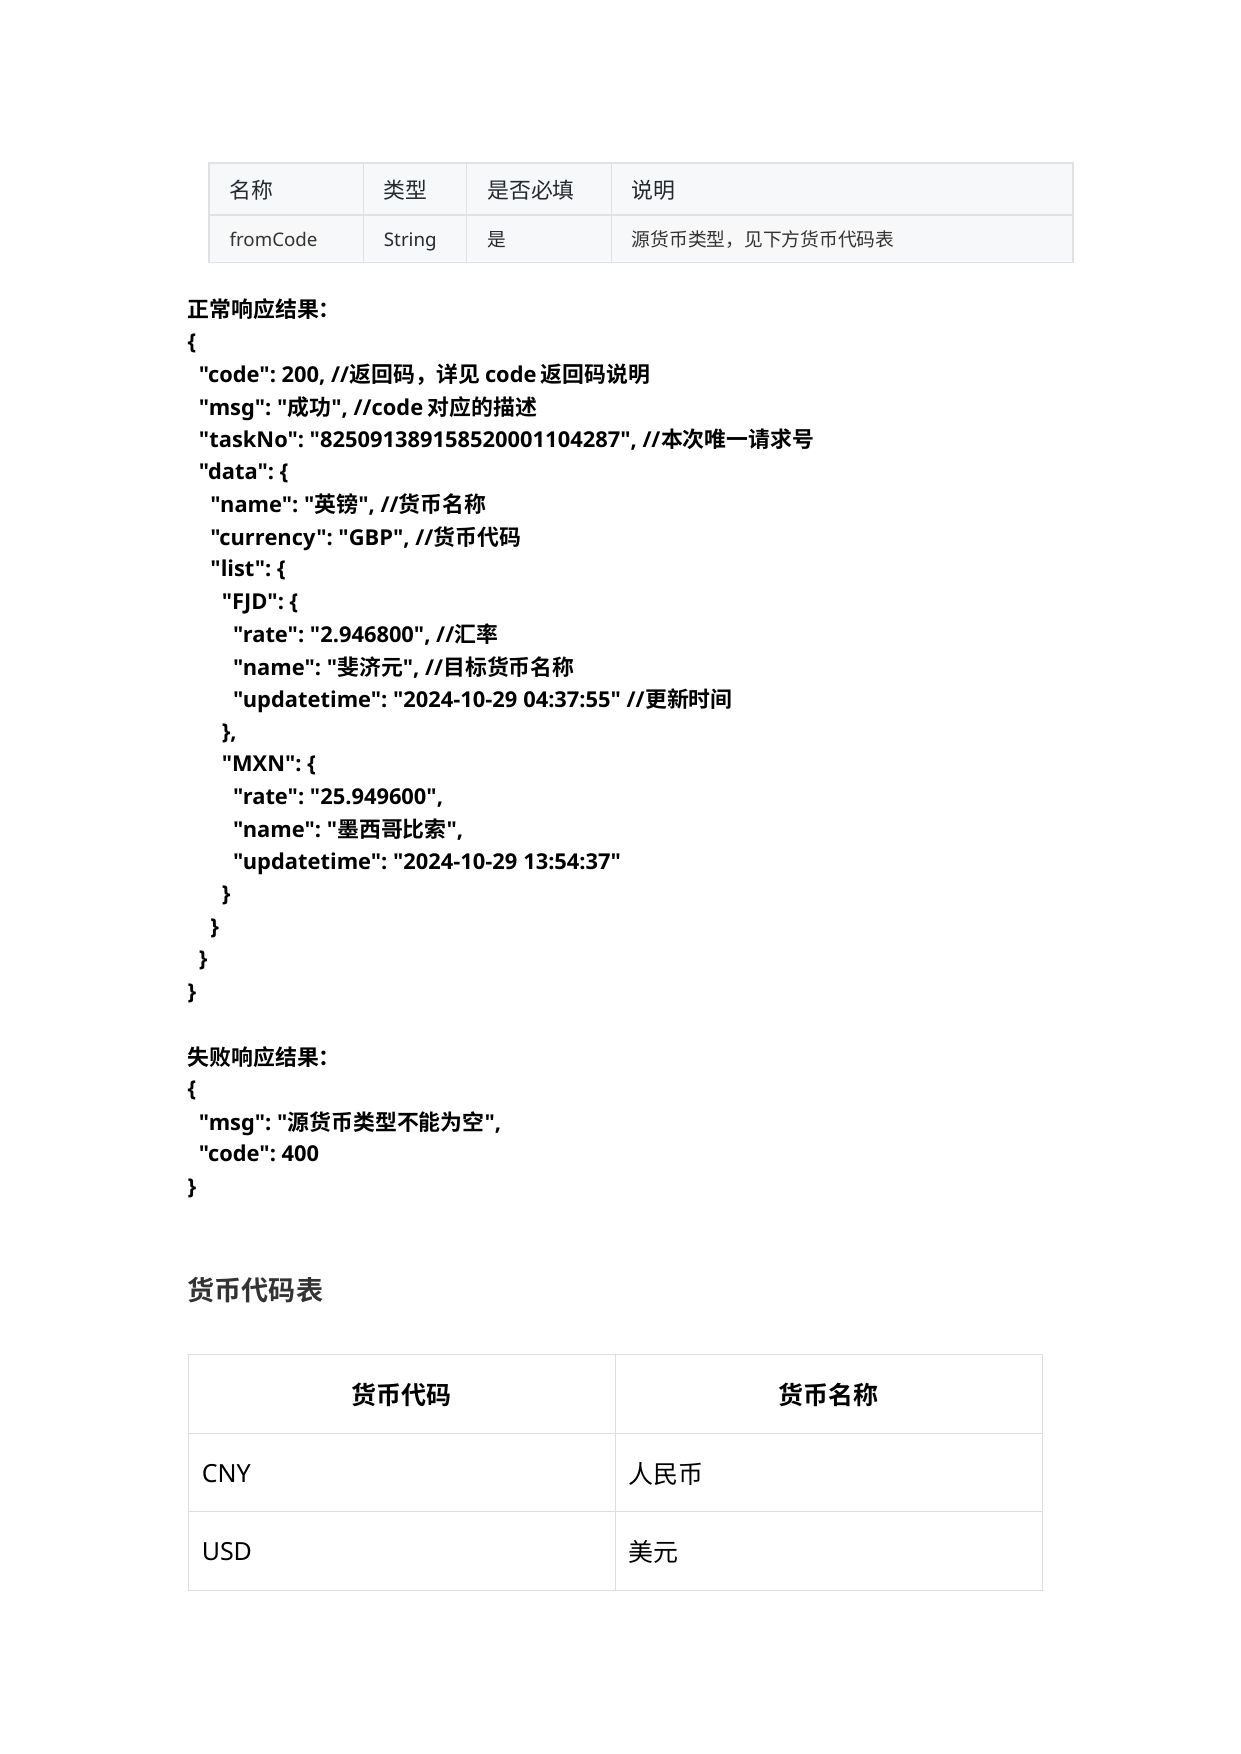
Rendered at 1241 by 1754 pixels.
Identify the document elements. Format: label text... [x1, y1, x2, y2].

text "name": "墨西哥比索", [187, 812, 1053, 844]
text "rate": "2.946800", //汇率 [187, 617, 1053, 649]
text "code": 400 [187, 1137, 1053, 1169]
text "data": { [187, 454, 1053, 487]
text "msg": "成功", //code对应的描述 [187, 389, 1053, 422]
table_cell CNY [189, 1434, 615, 1511]
table_header 货币名称 [616, 1355, 1042, 1433]
table_cell 是 [467, 216, 611, 262]
table_header 说明 [612, 164, 1072, 214]
text "code": 200, //返回码，详见code返回码说明 [187, 357, 1053, 389]
text "taskNo": "825091389158520001104287", //本次唯一请求号 [187, 422, 1053, 454]
text "name": "英镑", //货币名称 [187, 487, 1053, 519]
text } [187, 909, 1053, 942]
text { [187, 324, 1053, 357]
table_cell 人民币 [616, 1434, 1042, 1511]
table_cell fromCode [210, 216, 363, 262]
text "updatetime": "2024-10-29 04:37:55" //更新时间 [187, 682, 1053, 714]
table_cell USD [189, 1512, 615, 1590]
text "rate": "25.949600", [187, 779, 1053, 812]
table_header 类型 [364, 164, 466, 214]
text }, [187, 714, 1053, 747]
text } [187, 1169, 1053, 1202]
text } [187, 877, 1053, 909]
text 失败响应结果： [187, 1039, 1053, 1072]
table_header 货币代码 [189, 1355, 615, 1433]
text } [187, 974, 1053, 1007]
table_cell String [364, 216, 466, 262]
table_header 名称 [210, 164, 363, 214]
text { [187, 1072, 1053, 1104]
text "updatetime": "2024-10-29 13:54:37" [187, 844, 1053, 877]
text "currency": "GBP", //货币代码 [187, 519, 1053, 552]
text "msg": "源货币类型不能为空", [187, 1104, 1053, 1137]
text 正常响应结果： [187, 194, 1053, 324]
text } [187, 942, 1053, 974]
text "FJD": { [187, 584, 1053, 617]
table_header 是否必填 [467, 164, 611, 214]
table_cell 源货币类型，见下方货币代码表 [612, 216, 1072, 262]
text "name": "斐济元", //目标货币名称 [187, 649, 1053, 682]
subtitle 货币代码表 [187, 1256, 1053, 1321]
table_cell 美元 [616, 1512, 1042, 1590]
text "list": { [187, 552, 1053, 584]
text "MXN": { [187, 747, 1053, 779]
